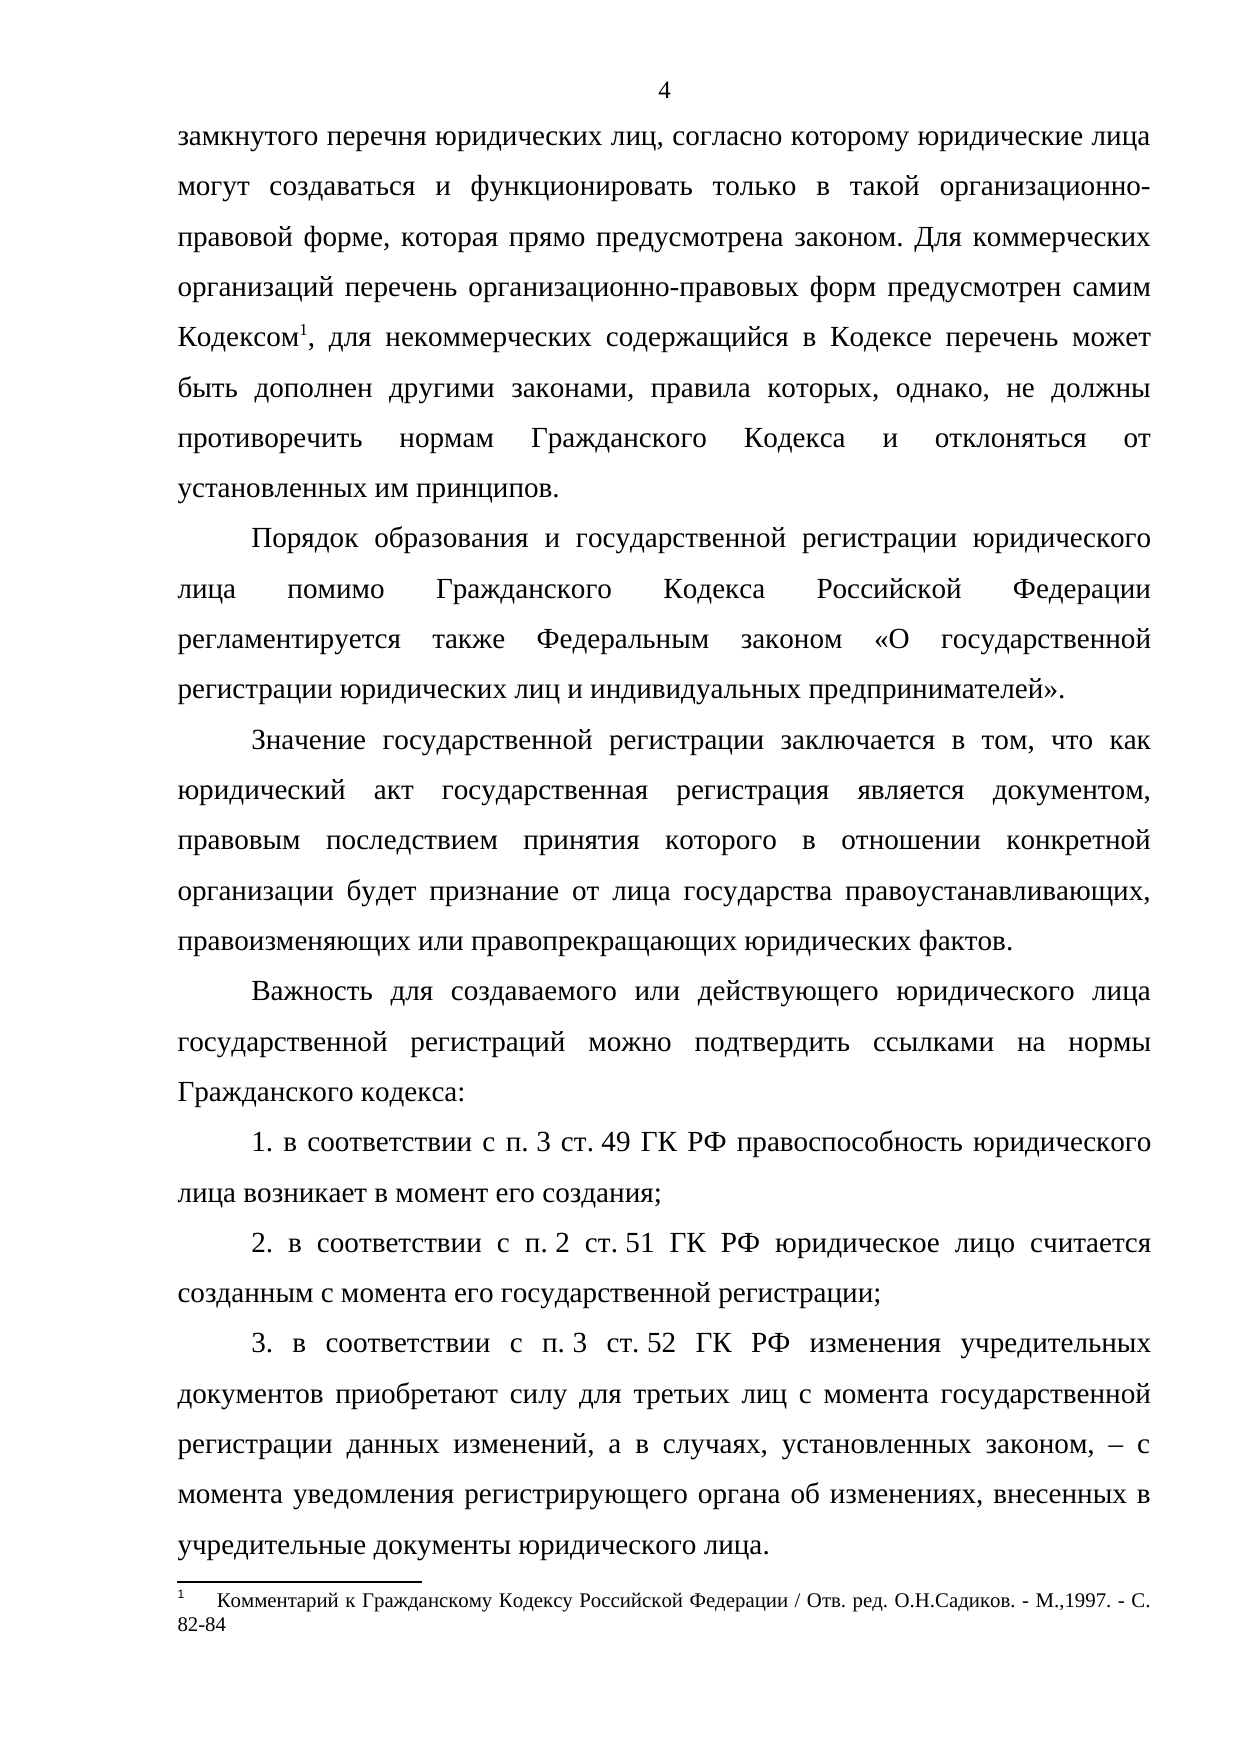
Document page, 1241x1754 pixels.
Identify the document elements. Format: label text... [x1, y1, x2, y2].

text Порядок образования и государственной регистрации юридического лица помимо Гражданского Кодекса Российской Федерации регламентируется также Федеральным законом «О государственной регистрации юридических лиц и индивидуальных предпринимателей». [177, 521, 1152, 705]
text Значение государственной регистрации заключается в том, что как юридический акт государственная регистрация является документом, правовым последствием принятия которого в отношении конкретной организации будет признание от лица государства правоустанавливающих, правоизменяющих или правопрекращающих юридических фактов. [177, 722, 1152, 957]
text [177, 118, 1152, 504]
text 1. в соответствии с п. 3 ст. 49 ГК РФ правоспособность юридического лица возникает в момент его создания; [177, 1124, 1152, 1208]
text Важность для создаваемого или действующего юридического лица государственной регистраций можно подтвердить ссылками на нормы Гражданского кодекса: [177, 973, 1152, 1108]
text 2. в соответствии с п. 2 ст. 51 ГК РФ юридическое лицо считается созданным с момента его государственной регистрации; [177, 1225, 1152, 1309]
text 3. в соответствии с п. 3 ст. 52 ГК РФ изменения учредительных документов приобретают силу для третьих лиц с момента государственной регистрации данных изменений, а в случаях, установленных законом, – с момента уведомления регистрирующего органа об изменениях, внесенных в учредительные документы юридического лица. [177, 1326, 1152, 1560]
